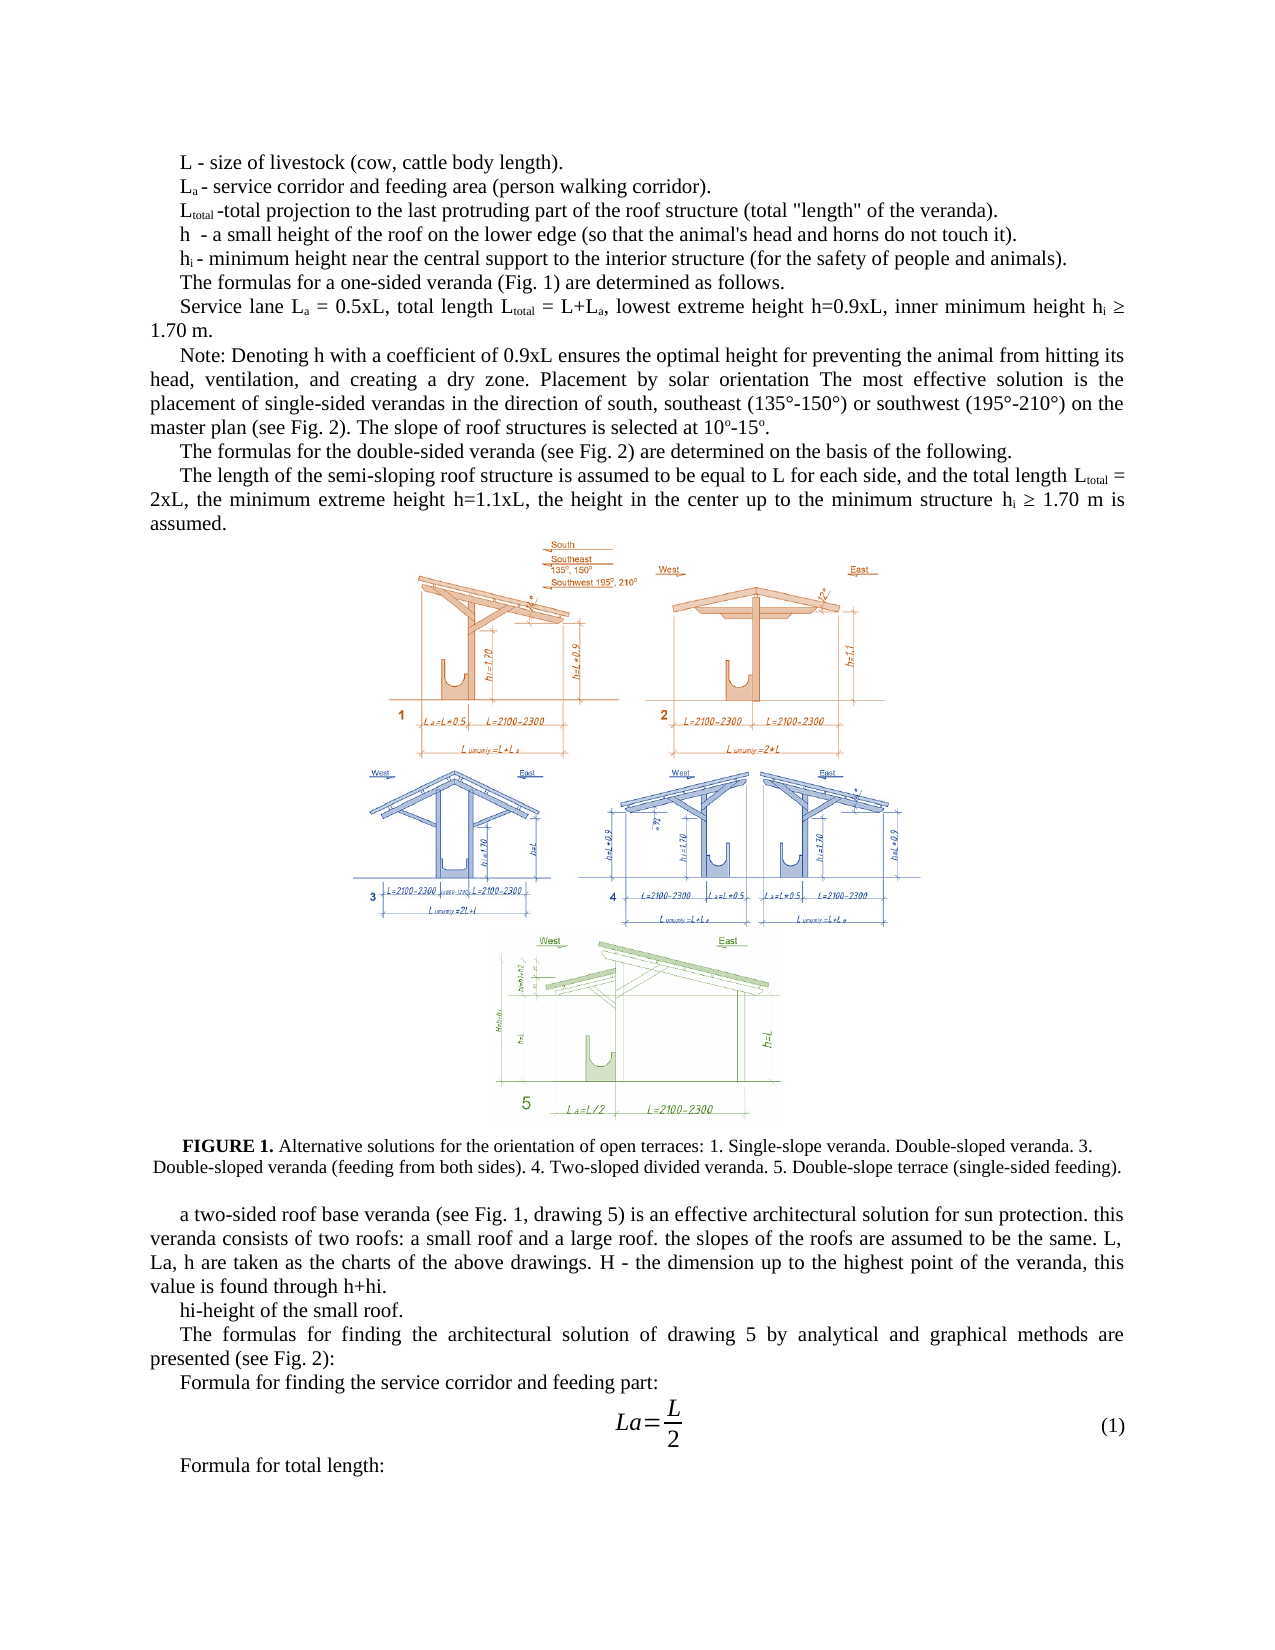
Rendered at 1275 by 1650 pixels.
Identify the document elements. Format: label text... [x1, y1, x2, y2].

text hi - minimum height near the central support to the interior structure (for the safety of people and animals). [150, 246, 1125, 270]
text The formulas for a one-sided veranda (Fig. 1) are determined as follows. [150, 270, 1125, 294]
text Ltotal -total projection to the last protruding part of the roof structure (total "length" of the veranda). [150, 198, 1125, 222]
text The length of the semi-sloping roof structure is assumed to be equal to L for each side, and the total length Ltotal = 2xL, the minimum extreme height h=1.1xL, the height in the center up to the minimum structure hi ≥ 1.70 m is assumed. [150, 463, 1125, 535]
text Service lane La = 0.5xL, total length Ltotal = L+La, lowest extreme height h=0.9xL, inner minimum height hi ≥ 1.70 m. [150, 294, 1125, 342]
text The formulas for the double-sided veranda (see Fig. 2) are determined on the basis of the following. [150, 439, 1125, 463]
text (1) [150, 1394, 1125, 1453]
text hi-height of the small roof. [150, 1298, 1125, 1322]
text a two-sided roof base veranda (see Fig. 1, drawing 5) is an effective architectural solution for sun protection. this veranda consists of two roofs: a small roof and a large roof. the slopes of the roofs are assumed to be the same. L, La, h are taken as the charts of the above drawings. H - the dimension up to the highest point of the veranda, this value is found through h+hi. [150, 1202, 1125, 1298]
text h - a small height of the roof on the lower edge (so that the animal's head and horns do not touch it). [150, 222, 1125, 246]
text The formulas for finding the architectural solution of drawing 5 by analytical and graphical methods are presented (see Fig. 2): [150, 1322, 1125, 1370]
text Formula for finding the service corridor and feeding part: [150, 1370, 1125, 1394]
text Note: Denoting h with a coefficient of 0.9xL ensures the optimal height for preventing the animal from hitting its head, ventilation, and creating a dry zone. Placement by solar orientation The most effective solution is the placement of single-sided verandas in the direction of south, southeast (135°-150°) or southwest (195°-210°) on the master plan (see Fig. 2). The slope of roof structures is selected at 10o-15o. [150, 342, 1125, 439]
text Formula for total length: [150, 1453, 1125, 1477]
text La - service corridor and feeding area (person walking corridor). [150, 174, 1125, 198]
list FIGURE 1. Alternative solutions for the orientation of open terraces: 1. Single-slope veranda. Double-sloped veranda. 3. Double-sloped veranda (feeding from both sides). 4. Two-sloped divided veranda. 5. Double-slope terrace (single-sided feeding). [150, 1134, 1125, 1178]
text L - size of livestock (cow, cattle body length). [150, 150, 1125, 174]
